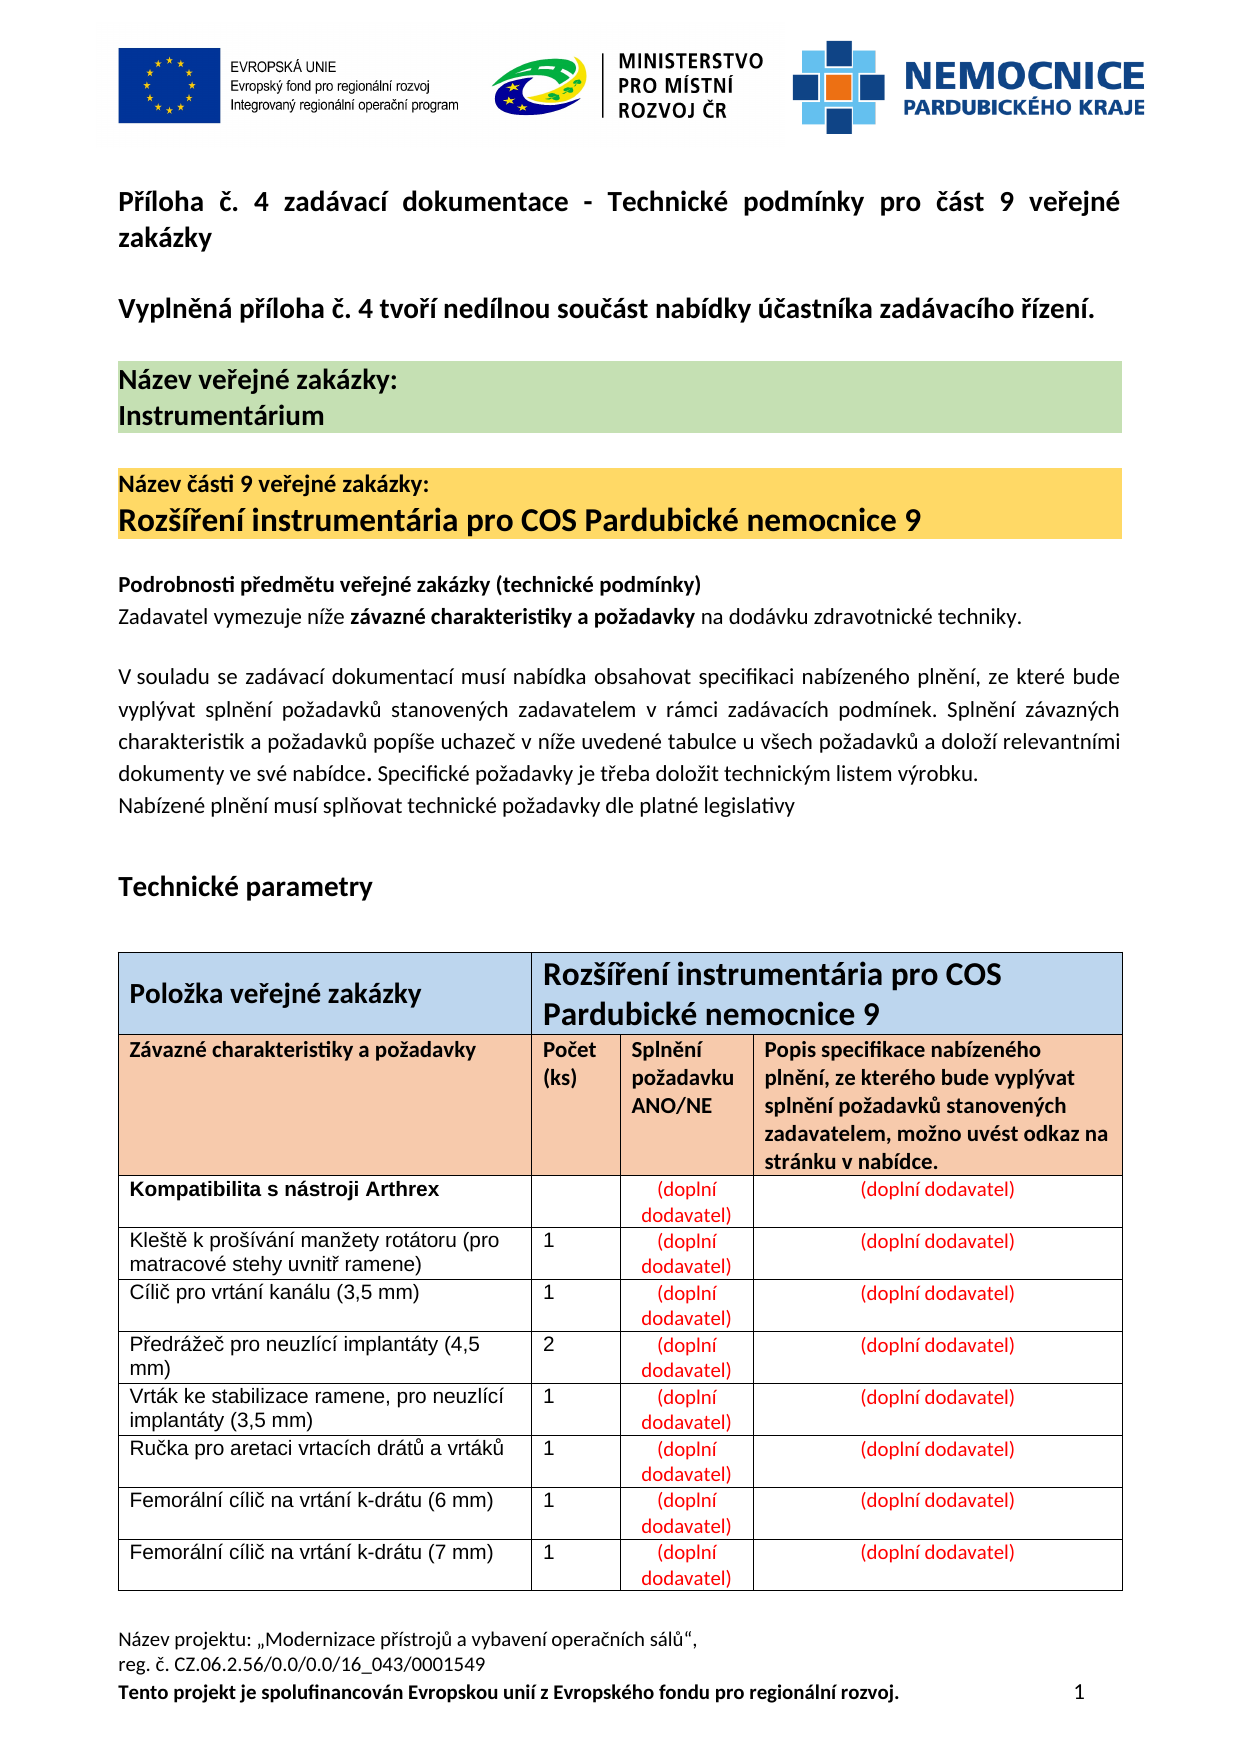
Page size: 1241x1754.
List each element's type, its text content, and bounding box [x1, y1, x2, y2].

text Příloha č. 4 zadávací dokumentace - Technické podmínky pro část 9 veřejné zakázky [118, 183, 1122, 254]
table_cell Kompatibilita s nástroji Arthrex [119, 1176, 531, 1227]
table_cell (doplní dodavatel) [621, 1540, 753, 1590]
table_cell Počet (ks) [532, 1035, 620, 1175]
picture [791, 39, 1145, 135]
table_header Položka veřejné zakázky [119, 953, 531, 1034]
table_cell Závazné charakteristiky a požadavky [119, 1035, 531, 1175]
table_cell (doplní dodavatel) [754, 1176, 1122, 1227]
table_cell Splnění požadavku ANO/NE [621, 1035, 753, 1175]
table_cell (doplní dodavatel) [754, 1488, 1122, 1538]
text V souladu se zadávací dokumentací musí nabídka obsahovat specifikaci nabízeného plnění, ze které bude vyplývat splnění požadavků stanovených zadavatelem v rámci zadávacích podmínek. Splnění závazných charakteristik a požadavků popíše uchazeč v níže uvedené tabulce u všech požadavků a doloží relevantními dokumenty ve své nabídce. Specifické požadavky je třeba doložit technickým listem výrobku. [118, 662, 1122, 787]
table_cell 1 [532, 1540, 620, 1590]
table_cell (doplní dodavatel) [621, 1436, 753, 1487]
table_cell (doplní dodavatel) [754, 1332, 1122, 1383]
table_cell 2 [532, 1332, 620, 1383]
subtitle Název veřejné zakázky: [118, 361, 1122, 397]
table_cell (doplní dodavatel) [621, 1488, 753, 1538]
table_cell Ručka pro aretaci vrtacích drátů a vrtáků [119, 1436, 531, 1487]
table_cell [532, 1176, 620, 1227]
table_cell (doplní dodavatel) [621, 1280, 753, 1331]
table_cell (doplní dodavatel) [621, 1384, 753, 1435]
table_cell (doplní dodavatel) [621, 1176, 753, 1227]
text Podrobnosti předmětu veřejné zakázky (technické podmínky) [118, 570, 1122, 598]
table_cell Předrážeč pro neuzlící implantáty (4,5 mm) [119, 1332, 531, 1383]
table_cell (doplní dodavatel) [621, 1332, 753, 1383]
table_cell Cílič pro vrtání kanálu (3,5 mm) [119, 1280, 531, 1331]
table_cell Femorální cílič na vrtání k-drátu (7 mm) [119, 1540, 531, 1590]
table_cell 1 [532, 1280, 620, 1331]
table_cell 1 [532, 1436, 620, 1487]
table_cell Femorální cílič na vrtání k-drátu (6 mm) [119, 1488, 531, 1538]
table_cell 1 [532, 1488, 620, 1538]
text Vyplněná příloha č. 4 tvoří nedílnou součást nabídky účastníka zadávacího řízení. [118, 290, 1122, 326]
table_cell (doplní dodavatel) [754, 1540, 1122, 1590]
picture [96, 22, 785, 148]
table_cell (doplní dodavatel) [754, 1228, 1122, 1279]
text Rozšíření instrumentária pro COS Pardubické nemocnice 9 [118, 499, 1122, 539]
table_cell (doplní dodavatel) [754, 1436, 1122, 1487]
subtitle Instrumentárium [118, 397, 1122, 433]
table_cell (doplní dodavatel) [754, 1384, 1122, 1435]
text Zadavatel vymezuje níže závazné charakteristiky a požadavky na dodávku zdravotnické techniky. [118, 602, 1122, 630]
text Nabízené plnění musí splňovat technické požadavky dle platné legislativy [118, 791, 1122, 819]
subtitle Technické parametry [118, 868, 1122, 904]
table_cell (doplní dodavatel) [754, 1280, 1122, 1331]
table_cell 1 [532, 1384, 620, 1435]
table_header Rozšíření instrumentária pro COS Pardubické nemocnice 9 [532, 953, 1122, 1034]
text Název části 9 veřejné zakázky: [118, 468, 1122, 499]
table_cell Kleště k prošívání manžety rotátoru (pro matracové stehy uvnitř ramene) [119, 1228, 531, 1279]
table_cell (doplní dodavatel) [621, 1228, 753, 1279]
table_cell Popis specifikace nabízeného plnění, ze kterého bude vyplývat splnění požadavků stanovených zadavatelem, možno uvést odkaz na stránku v nabídce. [754, 1035, 1122, 1175]
table_cell Vrták ke stabilizace ramene, pro neuzlící implantáty (3,5 mm) [119, 1384, 531, 1435]
table_cell 1 [532, 1228, 620, 1279]
